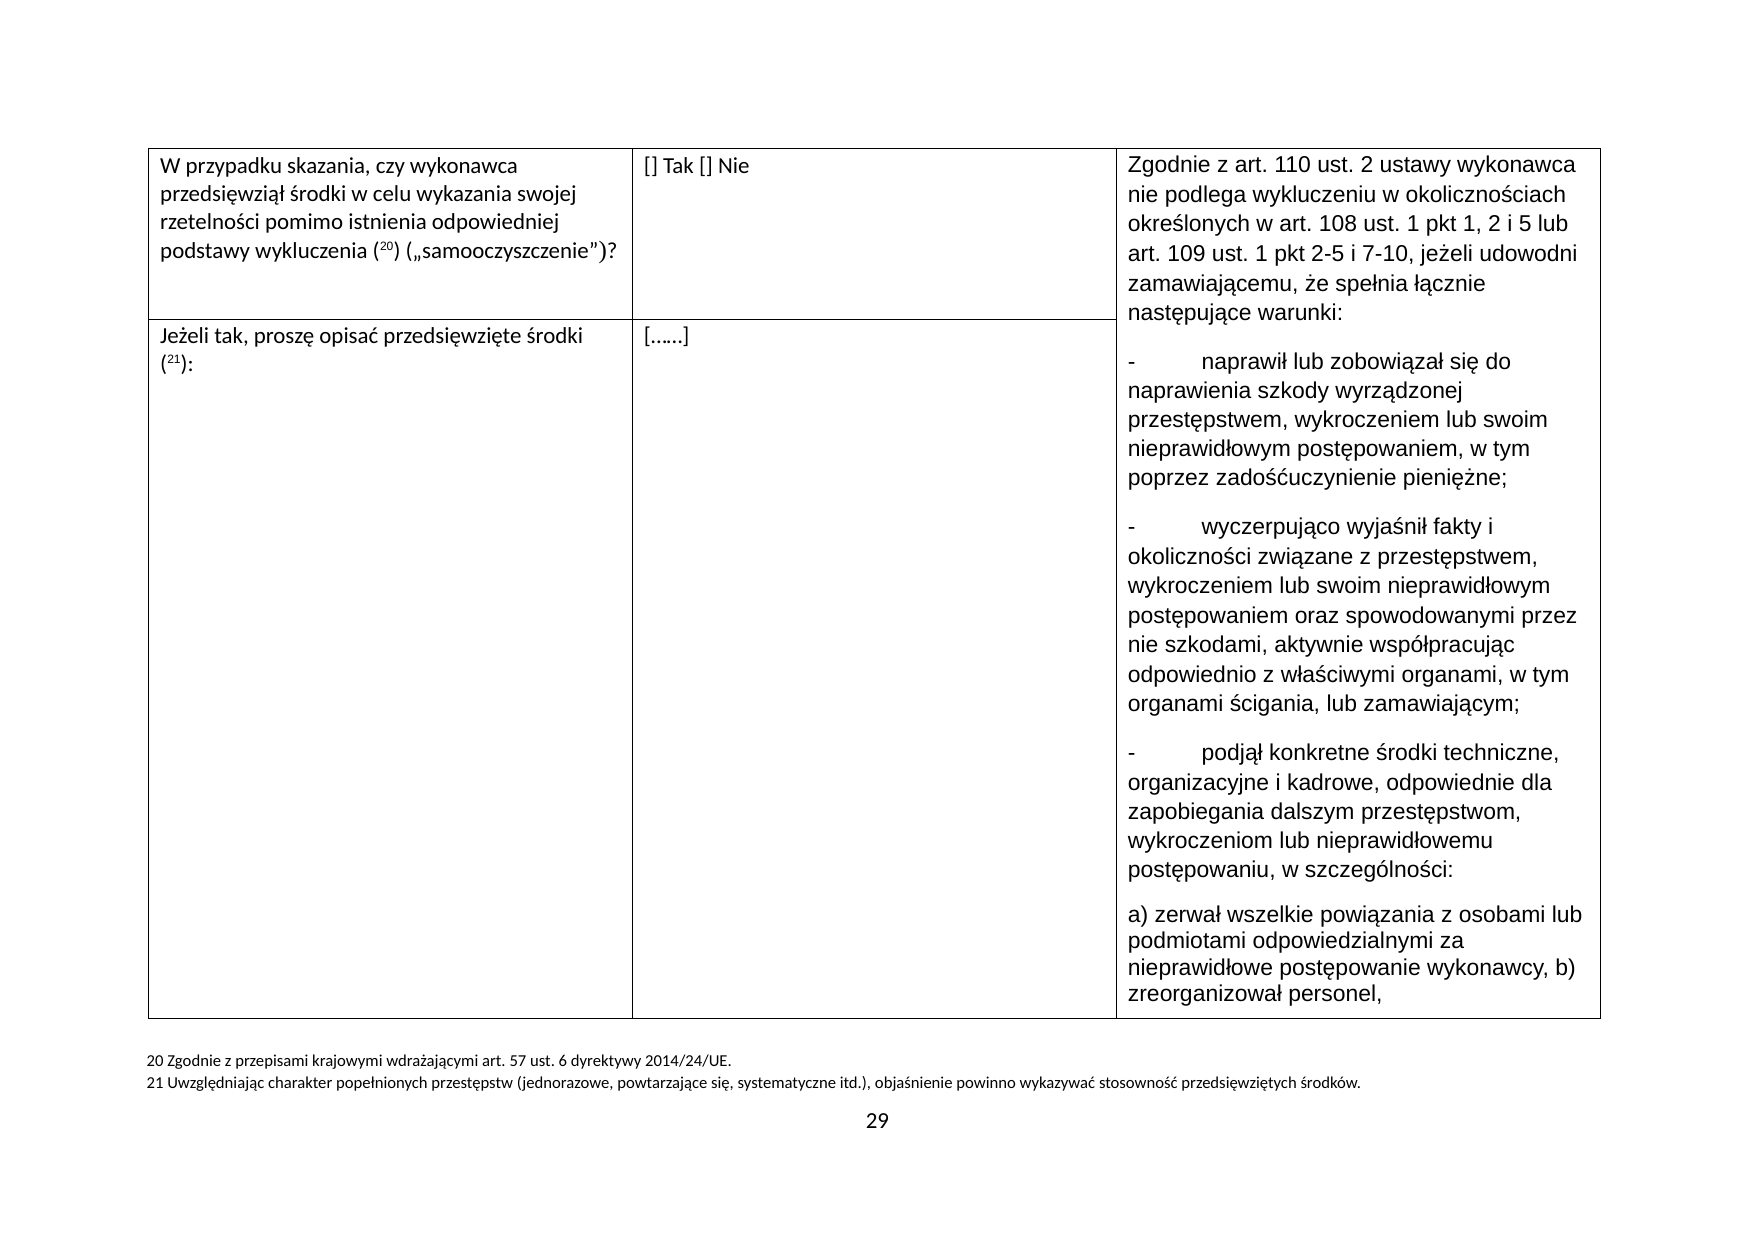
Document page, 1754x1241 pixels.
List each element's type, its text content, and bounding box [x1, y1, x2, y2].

table_header W przypadku skazania, czy wykonawca przedsięwziął środki w celu wykazania swojej rzetelności pomimo istnienia odpowiedniej podstawy wykluczenia () („samooczyszczenie”)? [149, 149, 632, 318]
table_header Zgodnie z art. 110 ust. 2 ustawy wykonawca nie podlega wykluczeniu w okolicznościach określonych w art. 108 ust. 1 pkt 1, 2 i 5 lub art. 109 ust. 1 pkt 2-5 i 7-10, jeżeli udowodni zamawiającemu, że spełnia łącznie następujące warunki: naprawił lub zobowiązał się do naprawienia szkody wyrządzonej przestępstwem, wykroczeniem lub swoim nieprawidłowym postępowaniem, w tym poprzez zadośćuczynienie pieniężne; wyczerpująco wyjaśnił fakty i okoliczności związane z przestępstwem, wykroczeniem lub swoim nieprawidłowym postępowaniem oraz spowodowanymi przez nie szkodami, aktywnie współpracując odpowiednio z właściwymi organami, w tym organami ścigania, lub zamawiającym; podjął konkretne środki techniczne, organizacyjne i kadrowe, odpowiednie dla zapobiegania dalszym przestępstwom, wykroczeniom lub nieprawidłowemu postępowaniu, w szczególności: a) zerwał wszelkie powiązania z osobami lub podmiotami odpowiedzialnymi za nieprawidłowe postępowanie wykonawcy, b) zreorganizował personel, [1117, 149, 1600, 1017]
table_header [] Tak [] Nie [633, 149, 1116, 318]
table_cell Jeżeli tak, proszę opisać przedsięwzięte środki (): [149, 320, 632, 1017]
table_cell [……] [633, 320, 1116, 1017]
